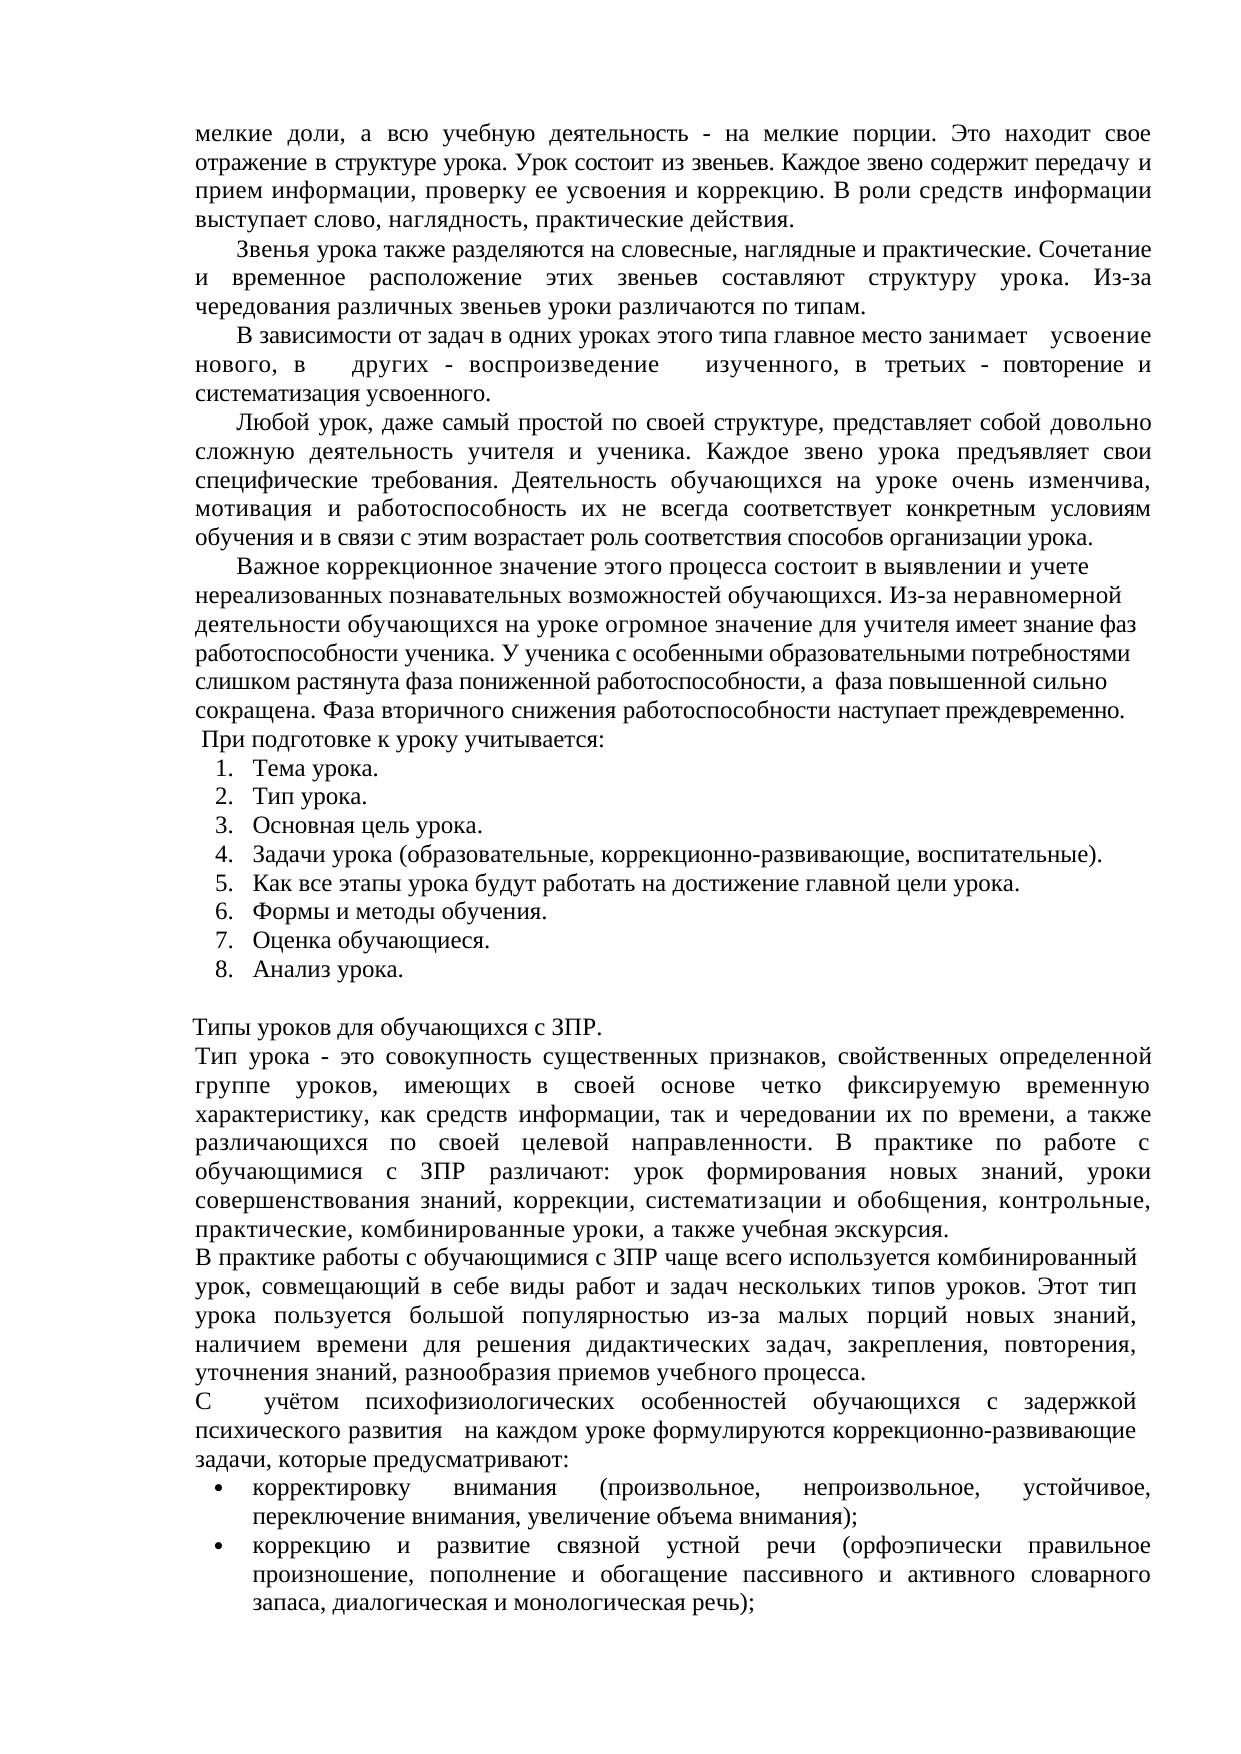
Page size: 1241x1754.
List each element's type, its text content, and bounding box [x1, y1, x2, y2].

text Типы уроков для обучающихся с ЗПР. [192, 1012, 1152, 1041]
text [195, 118, 1152, 233]
text Любой урок, даже самый простой по своей структуре, представляет собой довольно сложную деятельность учителя и ученика. Каждое звено урока предъявляет свои специфические требования. Деятельность обучающихся на уроке очень изменчива, мотивация и работоспособность их не всегда соответствует конкретным условиям обучения и в связи с этим возрастает роль соответствия способов организации урока. [195, 407, 1152, 551]
list корректировку внимания (произвольное, непроизвольное, устойчивое, переключение внимания, увеличение объема внимания); [215, 1472, 1152, 1530]
list коррекцию и развитие связной устной речи (орфоэпически правильное произношение, пополнение и обогащение пассивного и активного словарного запаса, диалогическая и монологическая речь); [215, 1530, 1152, 1616]
list Оценка обучающиеся. [215, 925, 1152, 954]
text С учётом психофизиологических особенностей обучающихся с задержкой психического развития на каждом уроке формулируются коррекционно-развивающие задачи, которые предусматривают: [195, 1386, 1137, 1472]
text В практике работы с обучающимися с ЗПР чаще всего используется комбинированный урок, совмещающий в себе виды работ и задач нескольких типов уроков. Этот тип урока пользуется большой популярностью из-за малых порций новых знаний, наличием времени для решения дидактических задач, закрепления, повторения, уточнения знаний, разнообразия приемов учебного процесса. [195, 1242, 1137, 1386]
list Тема урока. [215, 753, 1152, 781]
text Тип урока - это совокупность существенных признаков, свойственных определенной группе уроков, имеющих в своей основе четко фиксируемую временную характеристику, как средств информации, так и чередовании их по времени, а также различающихся по своей целевой направленности. В практике по работе с обучающимися с ЗПР различают: урок формирования новых знаний, уроки совершенствования знаний, коррекции, систематизации и обо6щения, контрольные, практические, комбинированные уроки, а также учебная экскурсия. [195, 1041, 1152, 1242]
list Анализ урока. [215, 954, 1152, 983]
list Формы и методы обучения. [215, 896, 1152, 925]
text Звенья урока также разделяются на словесные, наглядные и практические. Сочетание и временное расположение этих звеньев составляют структуру урока. Из-за чередования различных звеньев уроки различаются по типам. [195, 234, 1152, 320]
list Тип урока. [215, 781, 1152, 810]
text При подготовке к уроку учитывается: [195, 724, 1152, 753]
text Важное коррекционное значение этого процесса состоит в выявлении и учете нереализованных познавательных возможностей обучающихся. Из-за неравномерной деятельности обучающихся на уроке огромное значение для учителя имеет знание фаз работоспособности ученика. У ученика с особенными образовательными потребностями слишком растянута фаза пониженной работоспособности, а фаза повышенной сильно сокращена. Фаза вторичного снижения работоспособности наступает преждевременно. [195, 551, 1152, 724]
list Как все этапы урока будут работать на достижение главной цели урока. [215, 868, 1152, 896]
text В зависимости от задач в одних уроках этого типа главное место занимает усвоение нового, в других - воспроизведение изученного, в третьих - повторение и систематизация усвоенного. [195, 320, 1152, 407]
list Задачи урока (образовательные, коррекционно-развивающие, воспитательные). [215, 839, 1152, 868]
list Основная цель урока. [215, 810, 1152, 839]
